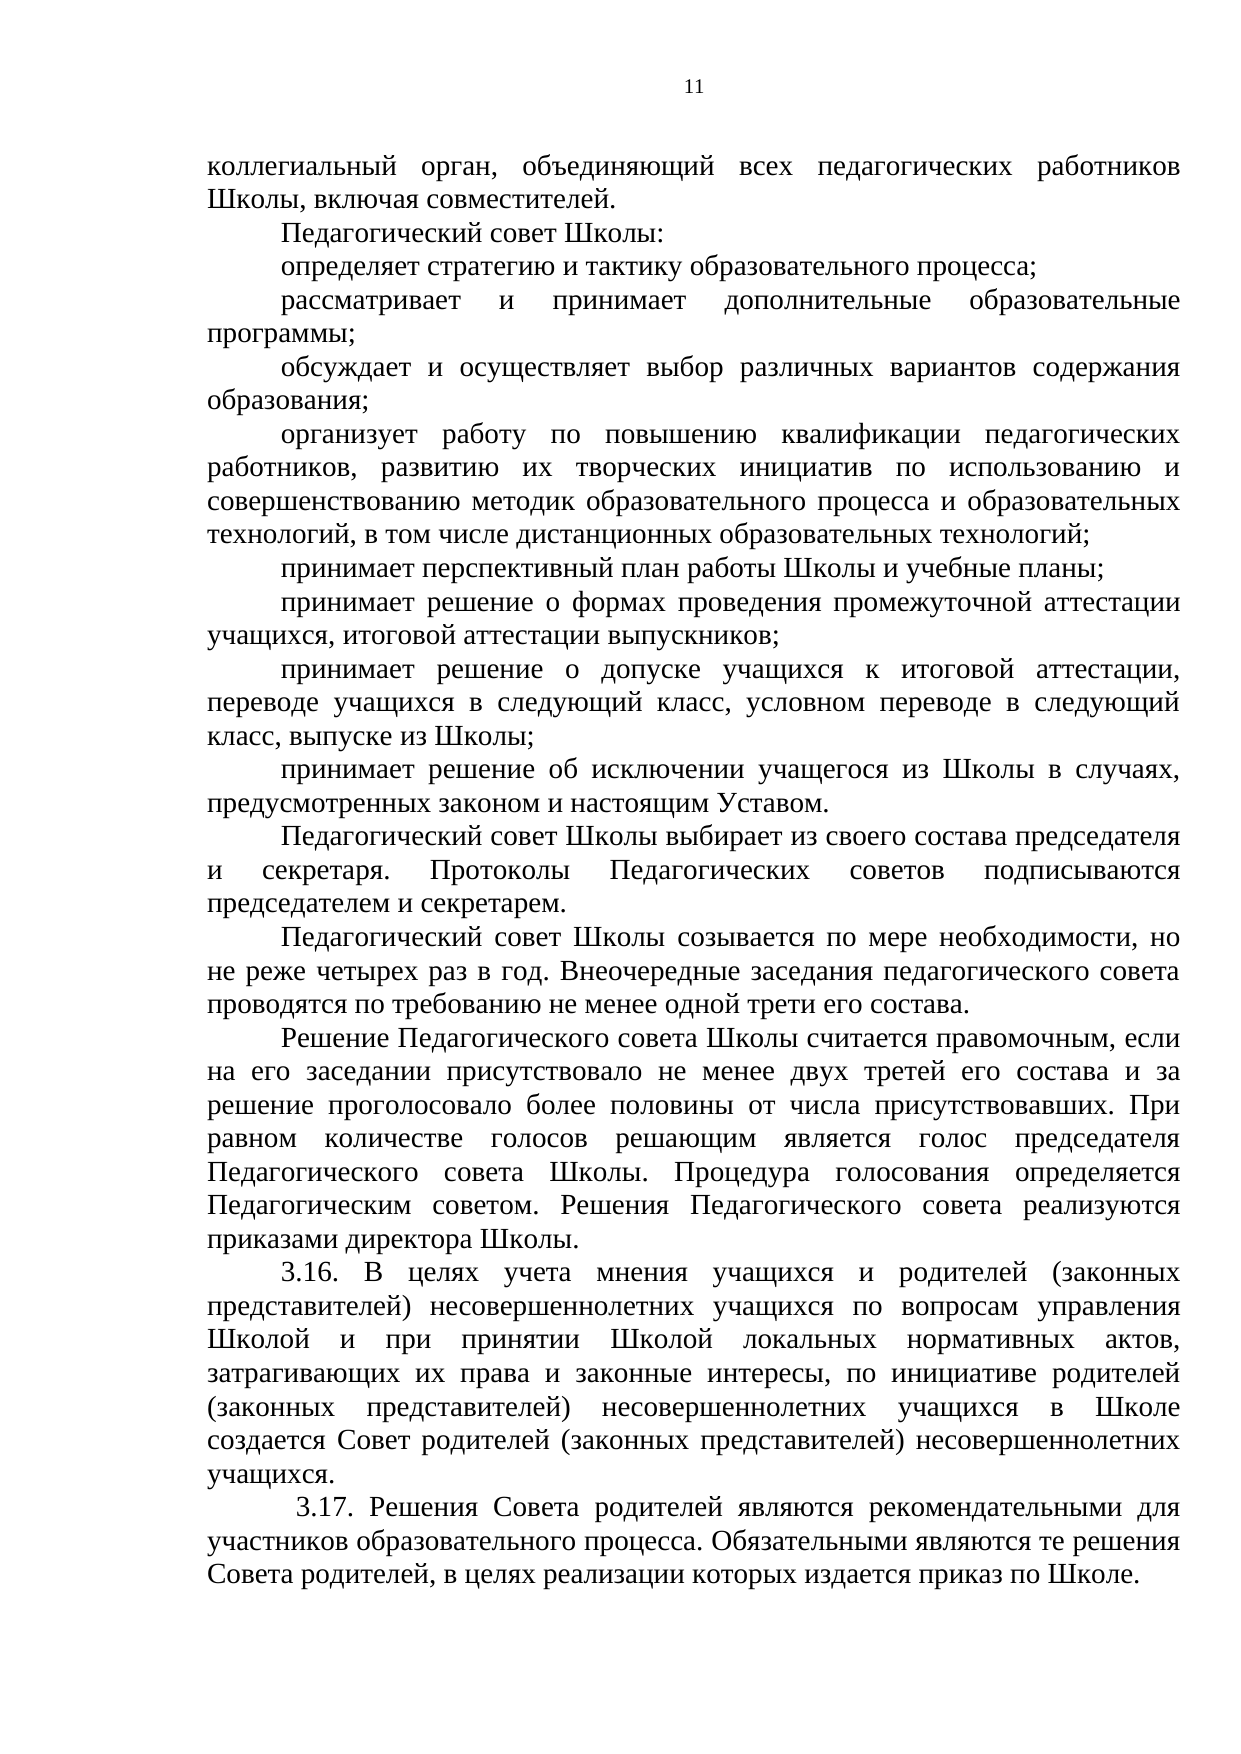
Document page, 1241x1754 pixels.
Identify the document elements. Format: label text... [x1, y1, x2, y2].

text рассматривает и принимает дополнительные образовательные программы; [207, 282, 1181, 349]
text принимает решение о формах проведения промежуточной аттестации учащихся, итоговой аттестации выпускников; [207, 584, 1181, 651]
text Педагогический совет Школы созывается по мере необходимости, но не реже четырех раз в год. Внеочередные заседания педагогического совета проводятся по требованию не менее одной трети его состава. [207, 919, 1181, 1020]
text принимает перспективный план работы Школы и учебные планы; [207, 550, 1181, 584]
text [207, 148, 1181, 215]
text 3.16. В целях учета мнения учащихся и родителей (законных представителей) несовершеннолетних учащихся по вопросам управления Школой и при принятии Школой локальных нормативных актов, затрагивающих их права и законные интересы, по инициативе родителей (законных представителей) несовершеннолетних учащихся в Школе создается Совет родителей (законных представителей) несовершеннолетних учащихся. [207, 1254, 1181, 1489]
text организует работу по повышению квалификации педагогических работников, развитию их творческих инициатив по использованию и совершенствованию методик образовательного процесса и образовательных технологий, в том числе дистанционных образовательных технологий; [207, 416, 1181, 550]
text определяет стратегию и тактику образовательного процесса; [207, 248, 1181, 282]
text принимает решение об исключении учащегося из Школы в случаях, предусмотренных законом и настоящим Уставом. [207, 751, 1181, 818]
text принимает решение о допуске учащихся к итоговой аттестации, переводе учащихся в следующий класс, условном переводе в следующий класс, выпуске из Школы; [207, 651, 1181, 751]
text Педагогический совет Школы: [207, 215, 1181, 248]
text Педагогический совет Школы выбирает из своего состава председателя и секретаря. Протоколы Педагогических советов подписываются председателем и секретарем. [207, 818, 1181, 919]
text Решение Педагогического совета Школы считается правомочным, если на его заседании присутствовало не менее двух третей его состава и за решение проголосовало более половины от числа присутствовавших. При равном количестве голосов решающим является голос председателя Педагогического совета Школы. Процедура голосования определяется Педагогическим советом. Решения Педагогического совета реализуются приказами директора Школы. [207, 1020, 1181, 1254]
text обсуждает и осуществляет выбор различных вариантов содержания образования; [207, 349, 1181, 416]
text 3.17. Решения Совета родителей являются рекомендательными для участников образовательного процесса. Обязательными являются те решения Совета родителей, в целях реализации которых издается приказ по Школе. [207, 1489, 1181, 1590]
